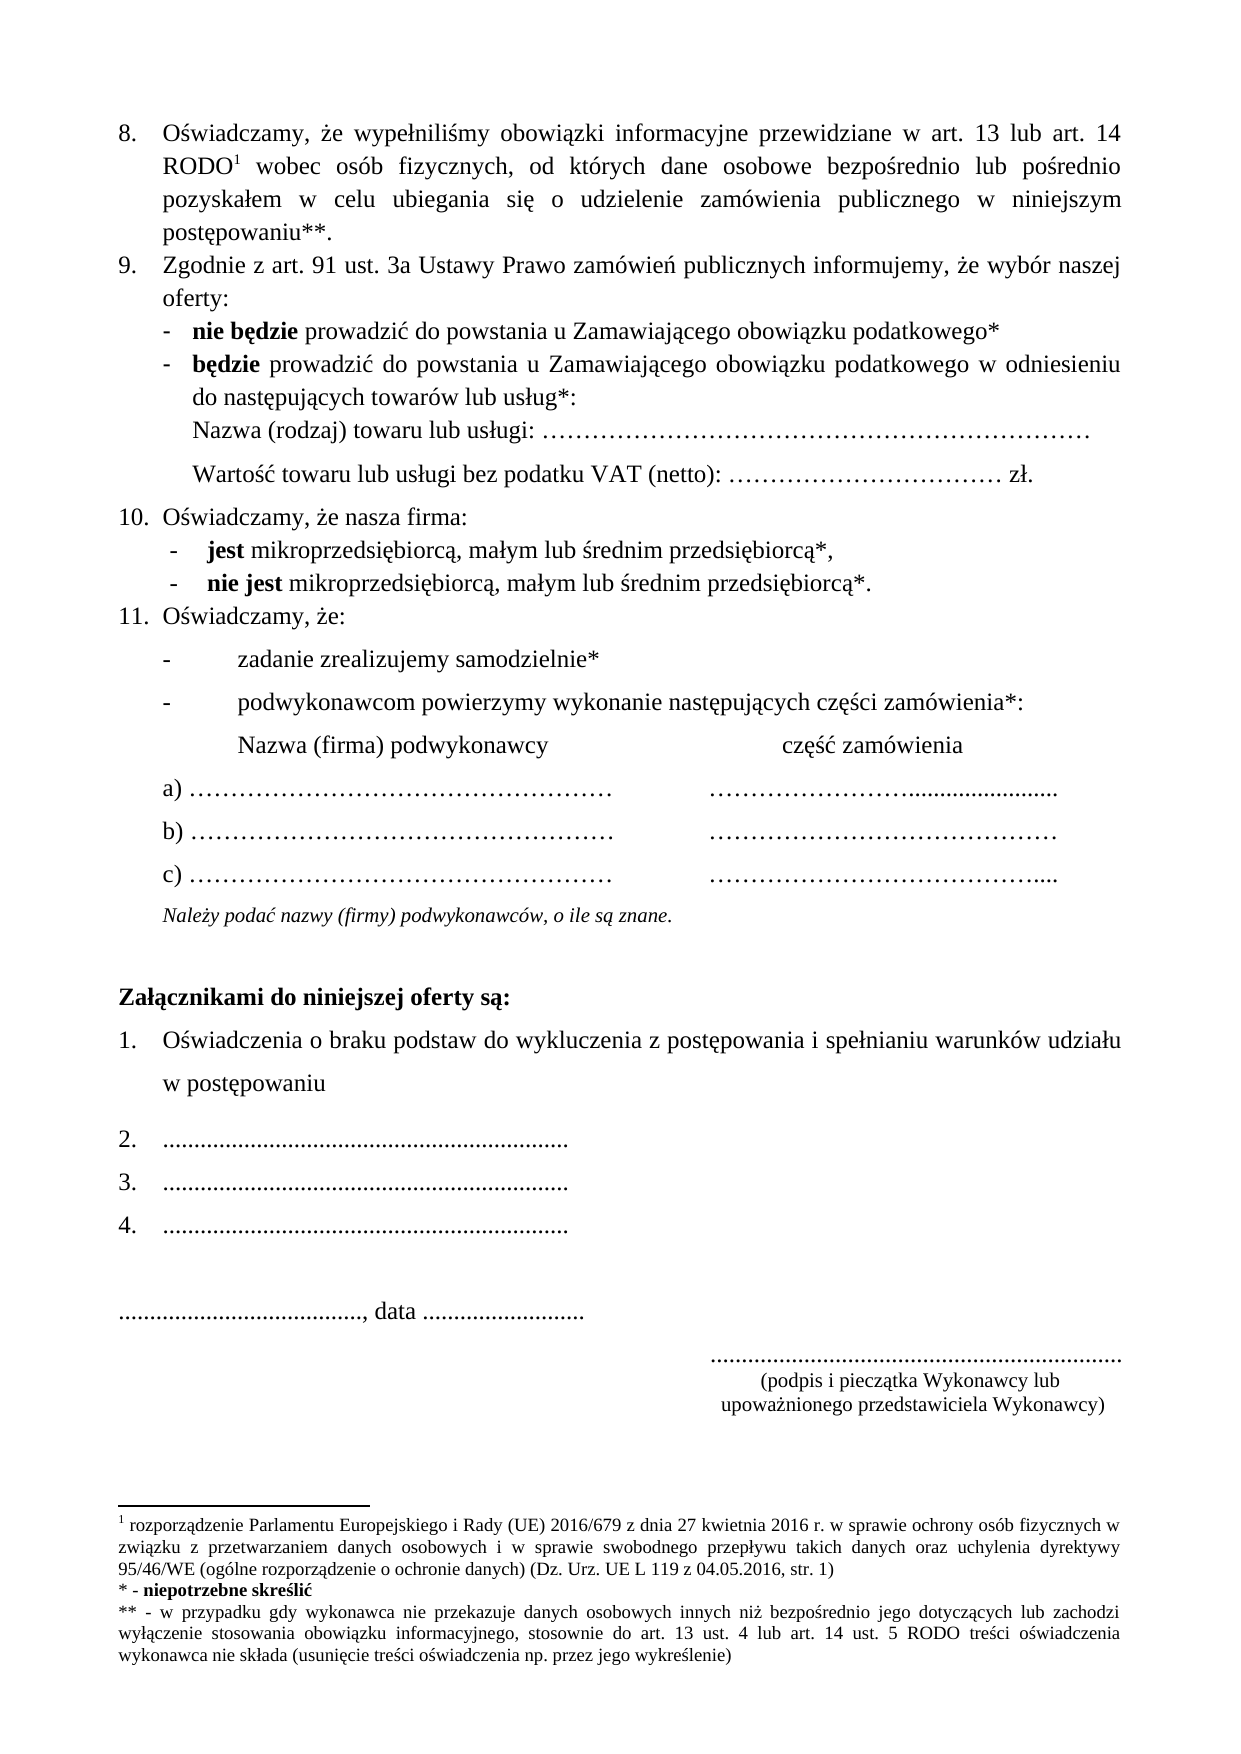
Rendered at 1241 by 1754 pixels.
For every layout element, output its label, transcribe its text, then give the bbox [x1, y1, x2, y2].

text Nazwa (firma) podwykonawcy część zamówienia [237, 730, 1122, 759]
text ......................................., data .......................... [118, 1296, 1122, 1325]
list zadanie zrealizujemy samodzielnie* [162, 644, 1122, 673]
text Załącznikami do niniejszej oferty są: [118, 982, 1122, 1011]
text c) …………………………………………… ………………………………….... [162, 859, 1122, 888]
list ................................................................. [118, 1210, 1122, 1239]
text a) …………………………………………… ……………………........................ [162, 773, 1122, 802]
list będzie prowadzić do powstania u Zamawiającego obowiązku podatkowego w odniesieniu do następujących towarów lub usług*: [162, 349, 1122, 411]
list podwykonawcom powierzymy wykonanie następujących części zamówienia*: [162, 687, 1122, 716]
text Nazwa (rodzaj) towaru lub usługi: ………………………………………………………… [192, 416, 1122, 444]
text (podpis i pieczątka Wykonawcy lub [662, 1368, 1122, 1392]
list Oświadczenia o braku podstaw do wykluczenia z postępowania i spełnianiu warunków udziału w postępowaniu [118, 1025, 1122, 1097]
list nie jest mikroprzedsiębiorcą, małym lub średnim przedsiębiorcą*. [169, 568, 1122, 597]
text b) …………………………………………… …………………………………… [162, 816, 1122, 845]
list Oświadczamy, że nasza firma: [118, 502, 1122, 531]
text .................................................................. [561, 1339, 1122, 1368]
text upoważnionego przedstawiciela Wykonawcy) [662, 1392, 1122, 1416]
list Zgodnie z art. 91 ust. 3a Ustawy Prawo zamówień publicznych informujemy, że wybór naszej oferty: [118, 250, 1122, 312]
list ................................................................. [118, 1124, 1122, 1152]
list Oświadczamy, że wypełniliśmy obowiązki informacyjne przewidziane w art. 13 lub art. 14 RODO wobec osób fizycznych, od których dane osobowe bezpośrednio lub pośrednio pozyskałem w celu ubiegania się o udzielenie zamówienia publicznego w niniejszym postępowaniu**. [118, 118, 1122, 246]
text Należy podać nazwy (firmy) podwykonawców, o ile są znane. [162, 903, 1122, 927]
list nie będzie prowadzić do powstania u Zamawiającego obowiązku podatkowego* [162, 316, 1122, 345]
list ................................................................. [118, 1167, 1122, 1196]
list jest mikroprzedsiębiorcą, małym lub średnim przedsiębiorcą*, [169, 535, 1122, 563]
list Oświadczamy, że: [118, 601, 1122, 629]
text Wartość towaru lub usługi bez podatku VAT (netto): …………………………… zł. [192, 459, 1122, 487]
